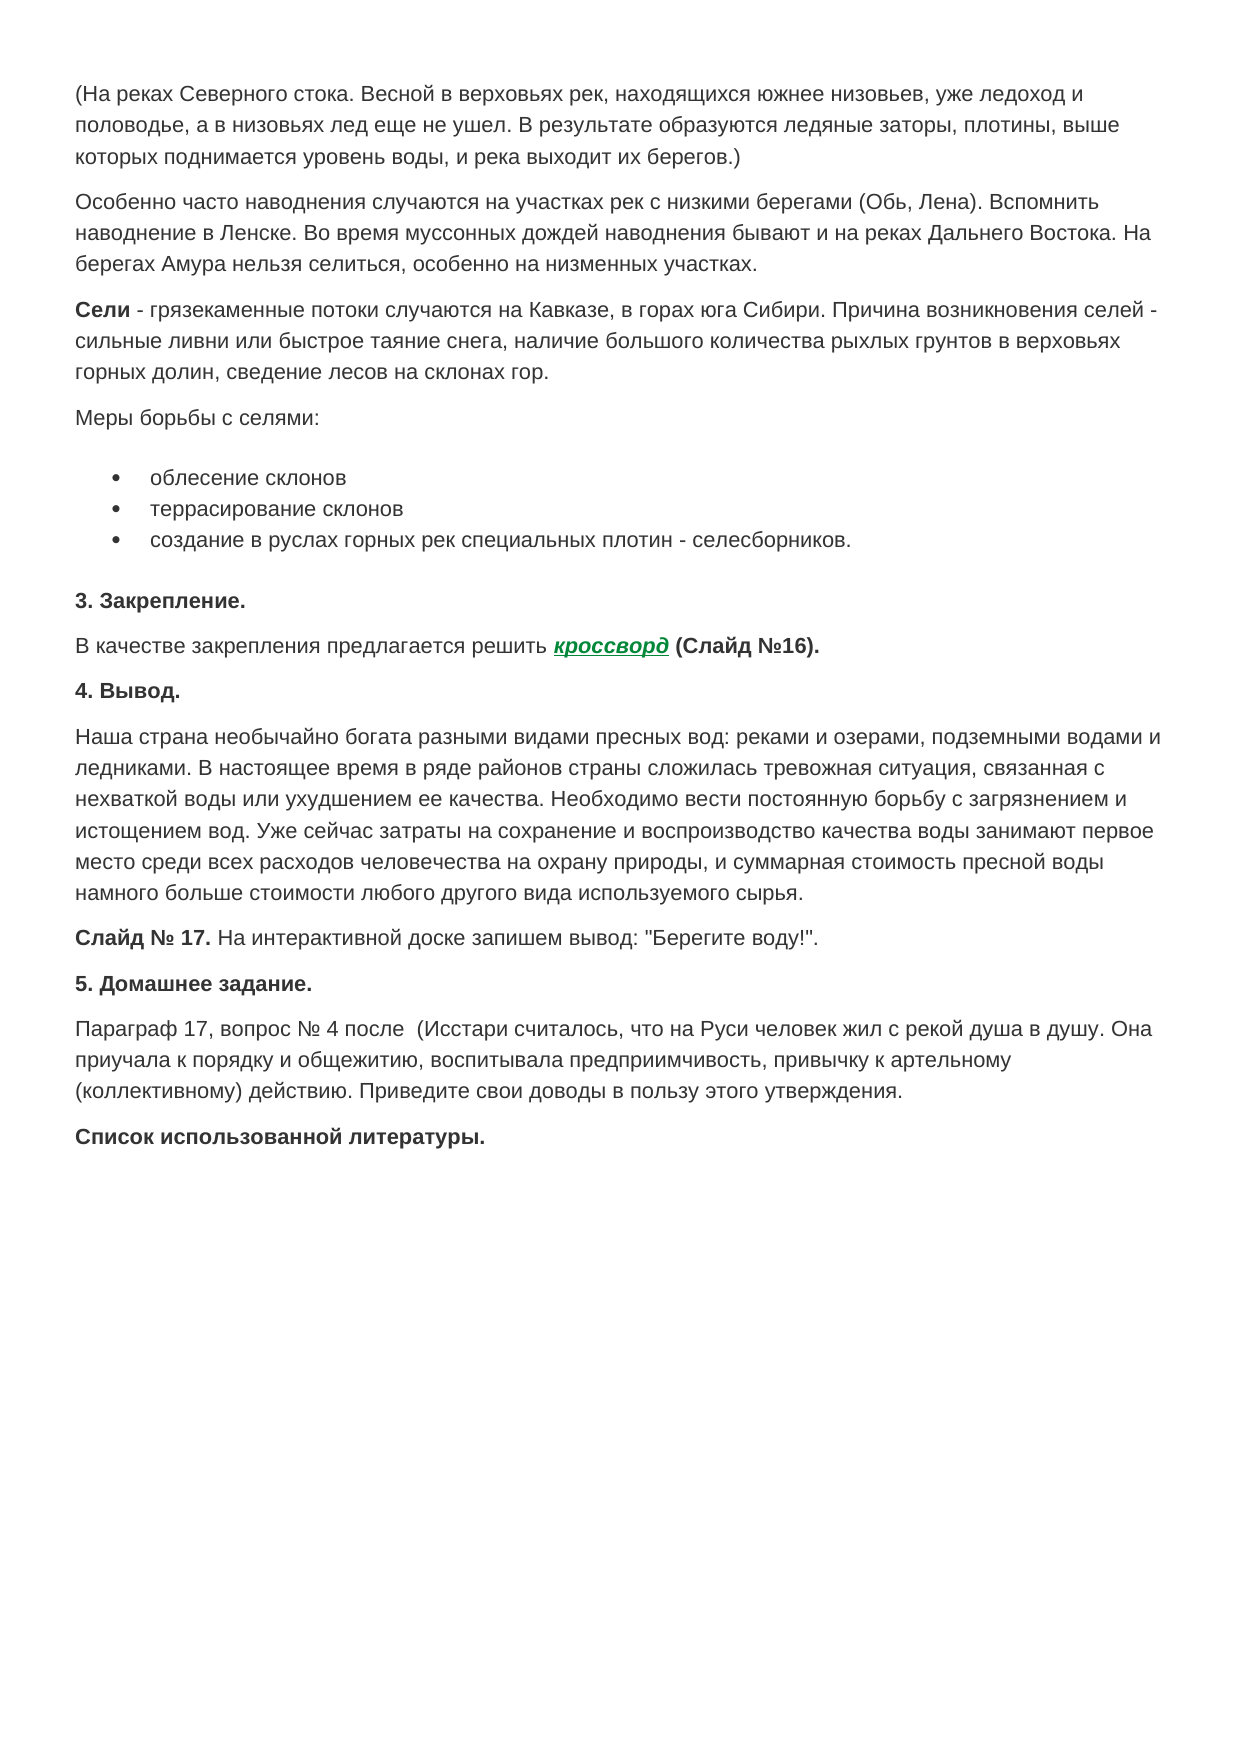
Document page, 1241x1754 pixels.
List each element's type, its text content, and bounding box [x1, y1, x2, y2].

list создание в руслах горных рек специальных плотин - селесборников. [112, 521, 1165, 553]
text (На реках Северного стока. Весной в верховьях рек, находящихся южнее низовьев, уже ледоход и половодье, а в низовьях лед еще не ушел. В результате образуются ледяные заторы, плотины, выше которых поднимается уровень воды, и река выходит их берегов.) [75, 75, 1165, 169]
text В качестве закрепления предлагается решить кроссворд (Слайд №16). [75, 627, 1165, 658]
text Особенно часто наводнения случаются на участках рек с низкими берегами (Обь, Лена). Вспомнить наводнение в Ленске. Во время муссонных дождей наводнения бывают и на реках Дальнего Востока. На берегах Амура нельзя селиться, особенно на низменных участках. [75, 183, 1165, 277]
text Параграф 17, вопрос № 4 после (Исстари считалось, что на Руси человек жил с рекой душа в душу. Она приучала к порядку и общежитию, воспитывала предприимчивость, привычку к артельному (коллективному) действию. Приведите свои доводы в пользу этого утверждения. [75, 1010, 1165, 1104]
list облесение склонов [112, 459, 1165, 490]
text Меры борьбы с селями: [75, 398, 1165, 430]
text Сели - грязекаменные потоки случаются на Кавказе, в горах юга Сибири. Причина возникновения селей - сильные ливни или быстрое таяние снега, наличие большого количества рыхлых грунтов в верховьях горных долин, сведение лесов на склонах гор. [75, 291, 1165, 384]
text 3. Закрепление. [75, 582, 1165, 613]
text 5. Домашнее задание. [75, 964, 1165, 996]
text Список использованной литературы. [75, 1118, 1165, 1149]
list террасирование склонов [112, 490, 1165, 521]
text 4. Вывод. [75, 672, 1165, 704]
text Наша страна необычайно богата разными видами пресных вод: реками и озерами, подземными водами и ледниками. В настоящее время в ряде районов страны сложилась тревожная ситуация, связанная с нехваткой воды или ухудшением ее качества. Необходимо вести постоянную борьбу с загрязнением и истощением вод. Уже сейчас затраты на сохранение и воспроизводство качества воды занимают первое место среди всех расходов человечества на охрану природы, и суммарная стоимость пресной воды намного больше стоимости любого другого вида используемого сырья. [75, 718, 1165, 905]
text Слайд № 17. На интерактивной доске запишем вывод: "Берегите воду!". [75, 919, 1165, 951]
